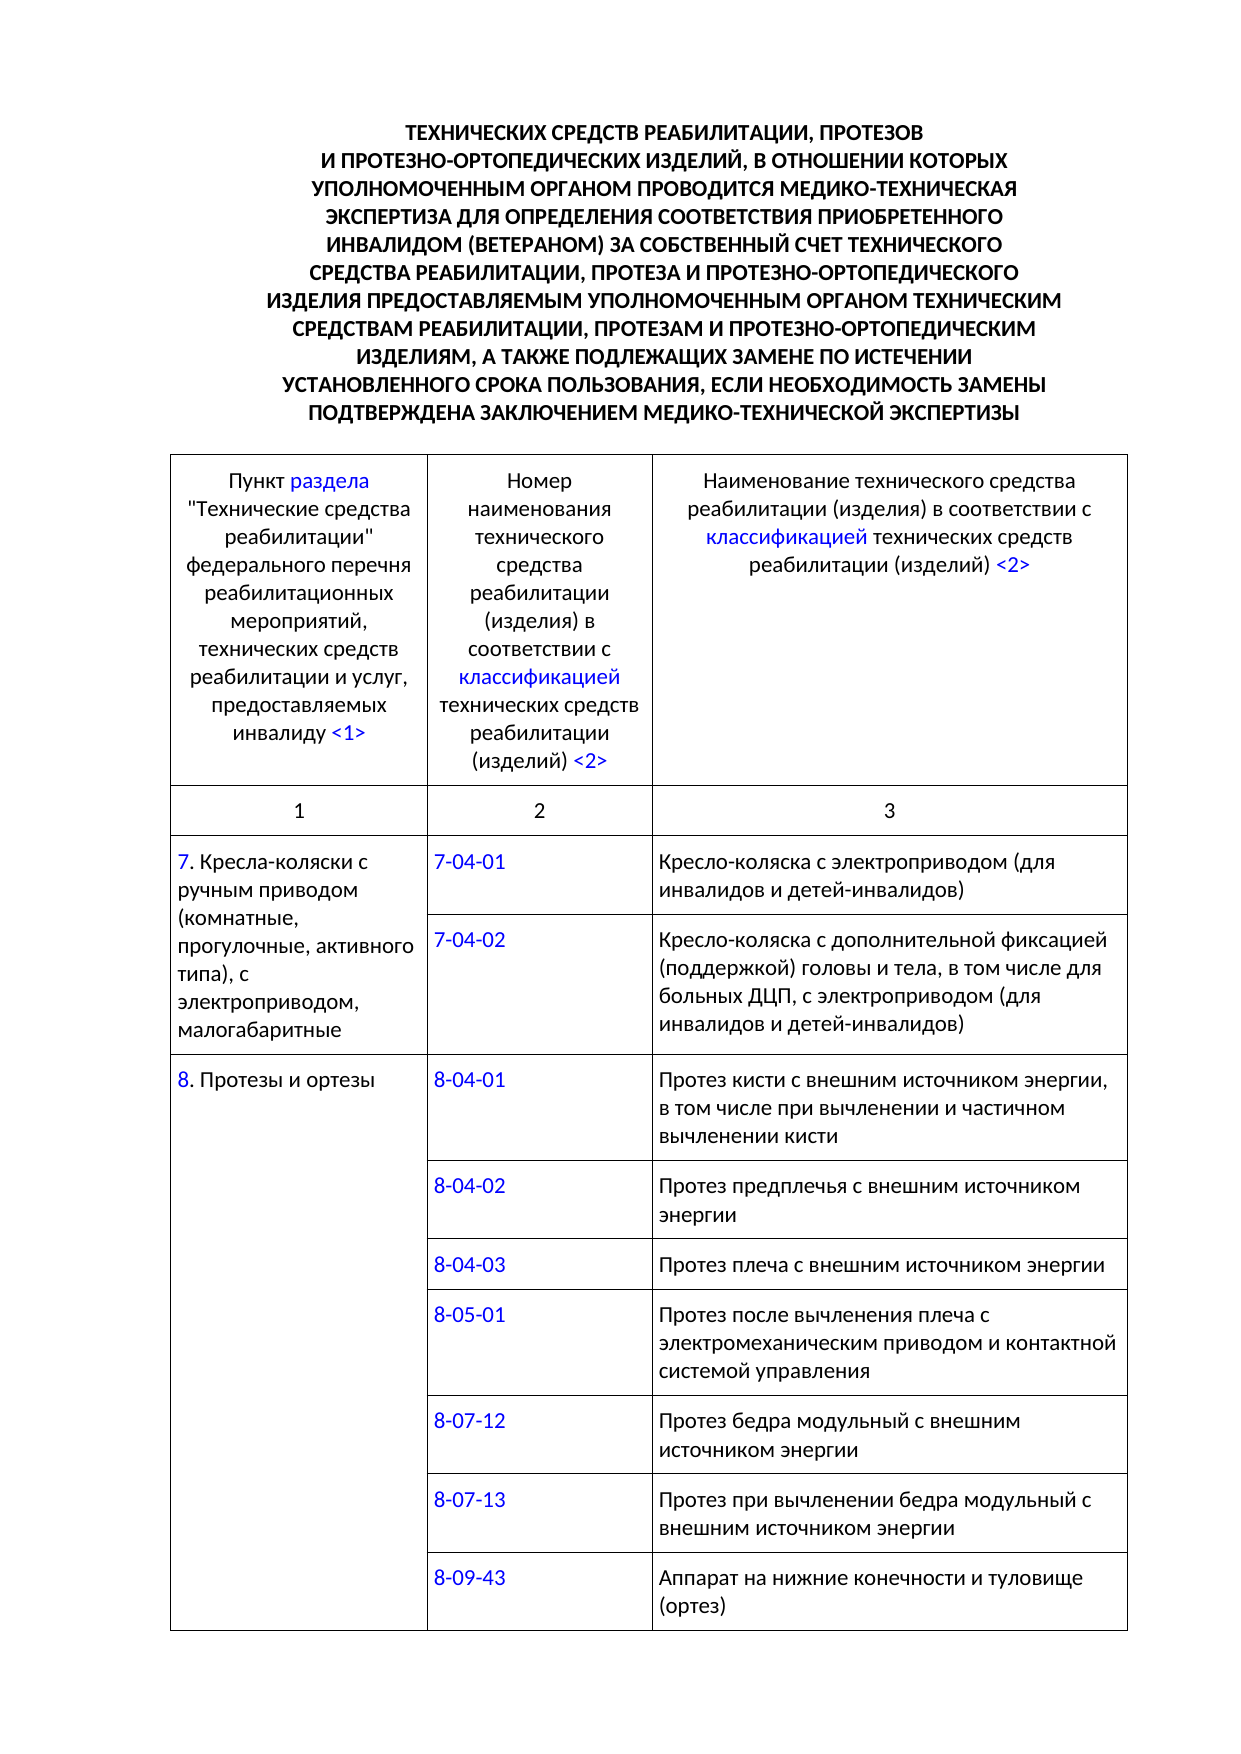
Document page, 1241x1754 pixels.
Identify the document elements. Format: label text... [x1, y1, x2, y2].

table_cell 8-04-02 [428, 1161, 652, 1238]
table_cell Аппарат на нижние конечности и туловище (ортез) [653, 1553, 1127, 1630]
title СРЕДСТВА РЕАБИЛИТАЦИИ, ПРОТЕЗА И ПРОТЕЗНО-ОРТОПЕДИЧЕСКОГО [177, 258, 1152, 286]
table_cell 8-09-43 [428, 1553, 652, 1630]
table_cell Кресло-коляска с дополнительной фиксацией (поддержкой) головы и тела, в том числе для больных ДЦП, с электроприводом (для инвалидов и детей-инвалидов) [653, 915, 1127, 1054]
table_cell 2 [428, 786, 652, 835]
table_cell 3 [653, 786, 1127, 835]
table_cell Протез предплечья с внешним источником энергии [653, 1161, 1127, 1238]
table_header Номер наименования технического средства реабилитации (изделия) в соответствии с классификацией технических средств реабилитации (изделий) <2> [428, 455, 652, 785]
table_cell 8-07-13 [428, 1474, 652, 1552]
title ИЗДЕЛИЯМ, А ТАКЖЕ ПОДЛЕЖАЩИХ ЗАМЕНЕ ПО ИСТЕЧЕНИИ [177, 342, 1152, 370]
table_cell Протез кисти с внешним источником энергии, в том числе при вычленении и частичном вычленении кисти [653, 1055, 1127, 1160]
table_header Наименование технического средства реабилитации (изделия) в соответствии с классификацией технических средств реабилитации (изделий) <2> [653, 455, 1127, 785]
title УПОЛНОМОЧЕННЫМ ОРГАНОМ ПРОВОДИТСЯ МЕДИКО-ТЕХНИЧЕСКАЯ [177, 174, 1152, 202]
table_cell 7-04-02 [428, 915, 652, 1054]
title ИНВАЛИДОМ (ВЕТЕРАНОМ) ЗА СОБСТВЕННЫЙ СЧЕТ ТЕХНИЧЕСКОГО [177, 230, 1152, 258]
table_cell 7. Кресла-коляски с ручным приводом (комнатные, прогулочные, активного типа), с электроприводом, малогабаритные [171, 836, 427, 1054]
table_header Пункт раздела "Технические средства реабилитации" федерального перечня реабилитационных мероприятий, технических средств реабилитации и услуг, предоставляемых инвалиду <1> [171, 455, 427, 785]
table_cell Кресло-коляска с электроприводом (для инвалидов и детей-инвалидов) [653, 836, 1127, 913]
title И ПРОТЕЗНО-ОРТОПЕДИЧЕСКИХ ИЗДЕЛИЙ, В ОТНОШЕНИИ КОТОРЫХ [177, 146, 1152, 174]
table_cell 8-04-03 [428, 1239, 652, 1289]
table_cell 8-04-01 [428, 1055, 652, 1160]
title ИЗДЕЛИЯ ПРЕДОСТАВЛЯЕМЫМ УПОЛНОМОЧЕННЫМ ОРГАНОМ ТЕХНИЧЕСКИМ [177, 286, 1152, 314]
table_cell Протез бедра модульный с внешним источником энергии [653, 1396, 1127, 1473]
table_cell 8-05-01 [428, 1290, 652, 1395]
title ПОДТВЕРЖДЕНА ЗАКЛЮЧЕНИЕМ МЕДИКО-ТЕХНИЧЕСКОЙ ЭКСПЕРТИЗЫ [177, 398, 1152, 426]
title ЭКСПЕРТИЗА ДЛЯ ОПРЕДЕЛЕНИЯ СООТВЕТСТВИЯ ПРИОБРЕТЕННОГО [177, 202, 1152, 230]
table_cell Протез после вычленения плеча с электромеханическим приводом и контактной системой управления [653, 1290, 1127, 1395]
table_cell 8. Протезы и ортезы [171, 1055, 427, 1630]
table_cell 8-07-12 [428, 1396, 652, 1473]
table_cell Протез при вычленении бедра модульный с внешним источником энергии [653, 1474, 1127, 1552]
title УСТАНОВЛЕННОГО СРОКА ПОЛЬЗОВАНИЯ, ЕСЛИ НЕОБХОДИМОСТЬ ЗАМЕНЫ [177, 370, 1152, 398]
title ТЕХНИЧЕСКИХ СРЕДСТВ РЕАБИЛИТАЦИИ, ПРОТЕЗОВ [177, 118, 1152, 146]
table_cell Протез плеча с внешним источником энергии [653, 1239, 1127, 1289]
title СРЕДСТВАМ РЕАБИЛИТАЦИИ, ПРОТЕЗАМ И ПРОТЕЗНО-ОРТОПЕДИЧЕСКИМ [177, 314, 1152, 342]
table_cell 1 [171, 786, 427, 835]
table_cell 7-04-01 [428, 836, 652, 913]
